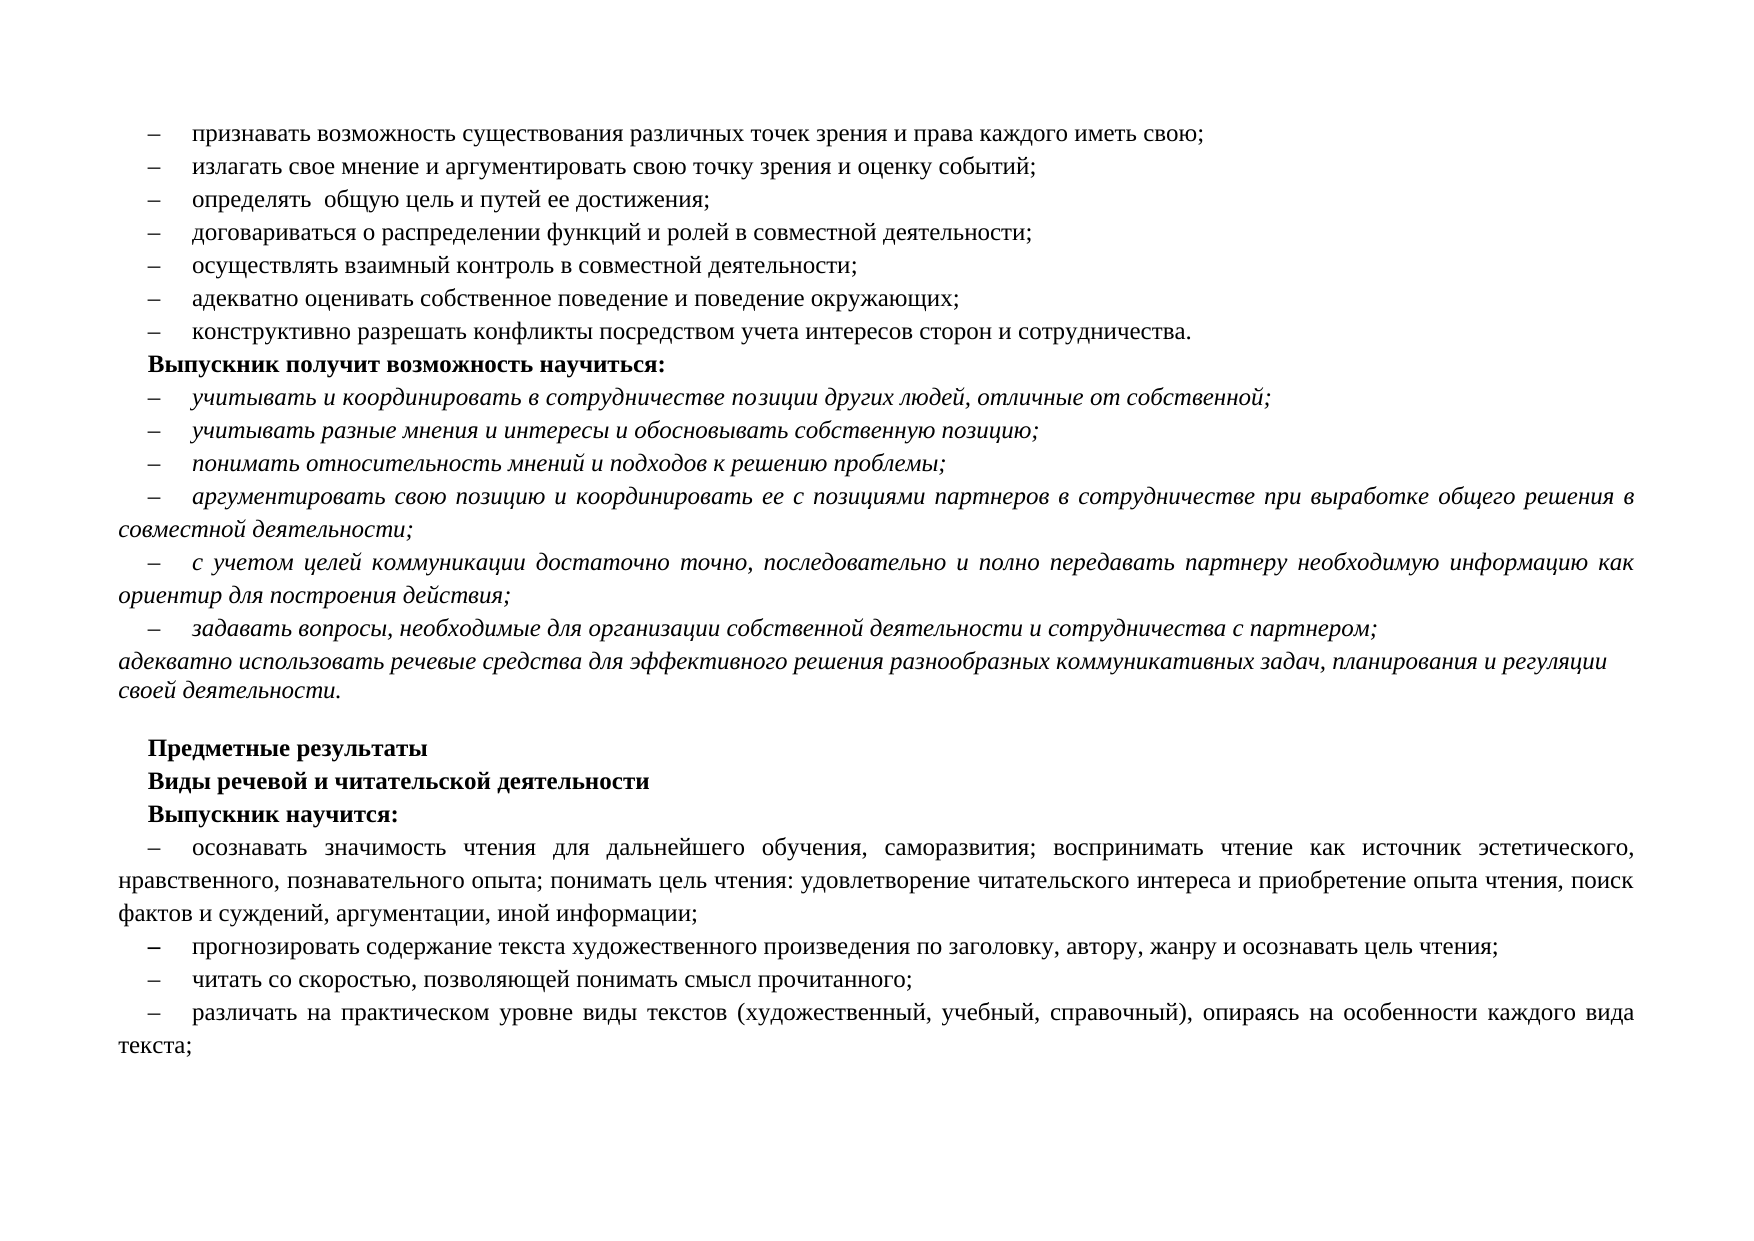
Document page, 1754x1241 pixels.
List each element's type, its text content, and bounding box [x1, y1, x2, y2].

text Выпускник научится: [118, 799, 1636, 827]
list понимать относительность мнений и подходов к решению проблемы; [118, 448, 1636, 477]
list читать со скоростью, позволяющей понимать смысл прочитанного; [118, 964, 1636, 993]
list осуществлять взаимный контроль в совместной деятельности; [118, 250, 1636, 279]
list задавать вопросы, необходимые для организации собственной деятельности и сотрудничества с партнером; [118, 613, 1636, 642]
list аргументировать свою позицию и координировать ее с позициями партнеров в сотрудничестве при выработке общего решения в совместной деятельности; [118, 481, 1636, 543]
list с учетом целей коммуникации достаточно точно, последовательно и полно передавать партнеру необходимую информацию как ориентир для построения действия; [118, 547, 1636, 609]
text Выпускник получит возможность научиться: [118, 349, 1636, 378]
list конструктивно разрешать конфликты посредством учета интересов сторон и сотрудничества. [118, 316, 1636, 345]
list определять общую цель и путей ее достижения; [118, 184, 1636, 213]
list прогнозировать содержание текста художественного произведения по заголовку, автору, жанру и осознавать цель чтения; [118, 931, 1636, 959]
list осознавать значимость чтения для дальнейшего обучения, саморазвития; воспринимать чтение как источник эстетического, нравственного, познавательного опыта; понимать цель чтения: удовлетворение читательского интереса и приобретение опыта чтения, поиск фактов и суждений, аргументации, иной информации; [118, 832, 1636, 927]
text адекватно использовать речевые средства для эффективного решения разнообразных коммуникативных задач, планирования и регуляции своей деятельности. [118, 646, 1636, 704]
list признавать возможность существования различных точек зрения и права каждого иметь свою; [118, 118, 1636, 147]
list различать на практическом уровне виды текстов (художественный, учебный, справочный), опираясь на особенности каждого вида текста; [118, 997, 1636, 1059]
list адекватно оценивать собственное поведение и поведение окружающих; [118, 283, 1636, 312]
list договариваться о распределении функций и ролей в совместной деятельности; [118, 217, 1636, 246]
text Предметные результаты [118, 733, 1636, 761]
list учитывать разные мнения и интересы и обосновывать собственную позицию; [118, 415, 1636, 444]
text Виды речевой и читательской деятельности [118, 766, 1636, 794]
list излагать свое мнение и аргументировать свою точку зрения и оценку событий; [118, 151, 1636, 180]
list учитывать и координировать в сотрудничестве позиции других людей, отличные от собственной; [118, 382, 1636, 411]
